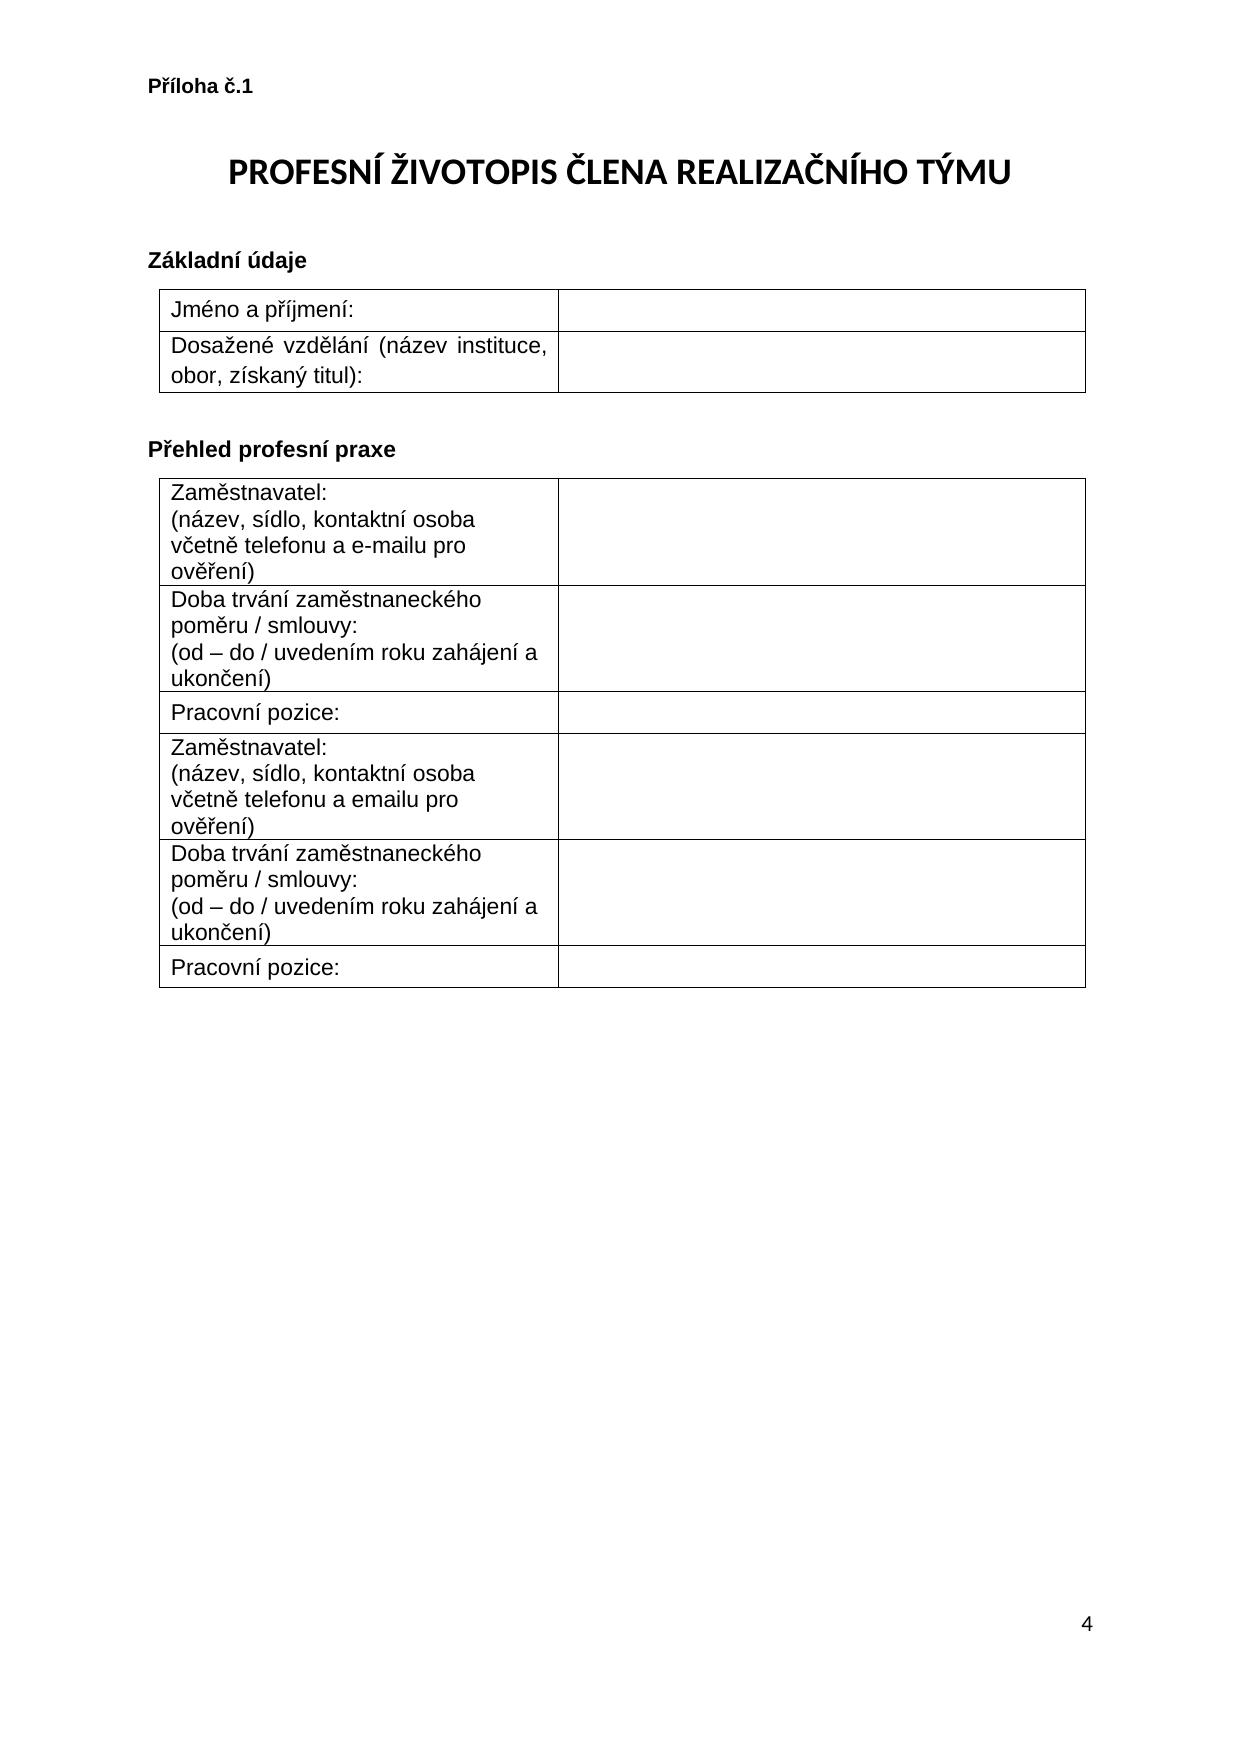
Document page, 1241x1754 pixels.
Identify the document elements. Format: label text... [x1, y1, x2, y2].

table_header [559, 479, 1085, 585]
table_cell Doba trvání zaměstnaneckého poměru / smlouvy: (od – do / uvedením roku zahájení a ukončení) [160, 840, 558, 945]
table_cell [559, 586, 1085, 691]
text PROFESNÍ ŽIVOTOPIS ČLENA REALIZAČNÍHO TÝMU [148, 148, 1093, 193]
text Základní údaje [148, 247, 1093, 273]
table_cell Zaměstnavatel: (název, sídlo, kontaktní osoba včetně telefonu a emailu pro ověření) [160, 734, 558, 839]
table_cell [559, 946, 1085, 987]
table_cell Pracovní pozice: [160, 692, 558, 732]
table_cell [559, 734, 1085, 839]
text Přehled profesní praxe [148, 436, 1093, 462]
table_cell [559, 332, 1085, 392]
table_header Jméno a příjmení: [160, 290, 558, 331]
table_cell [559, 840, 1085, 945]
table_cell Doba trvání zaměstnaneckého poměru / smlouvy: (od – do / uvedením roku zahájení a ukončení) [160, 586, 558, 691]
table_cell [559, 692, 1085, 732]
table_header Zaměstnavatel: (název, sídlo, kontaktní osoba včetně telefonu a e-mailu pro ověření) [160, 479, 558, 585]
table_cell Dosažené vzdělání (název instituce, obor, získaný titul): [160, 332, 558, 392]
table_cell Pracovní pozice: [160, 946, 558, 987]
table_header [559, 290, 1085, 331]
